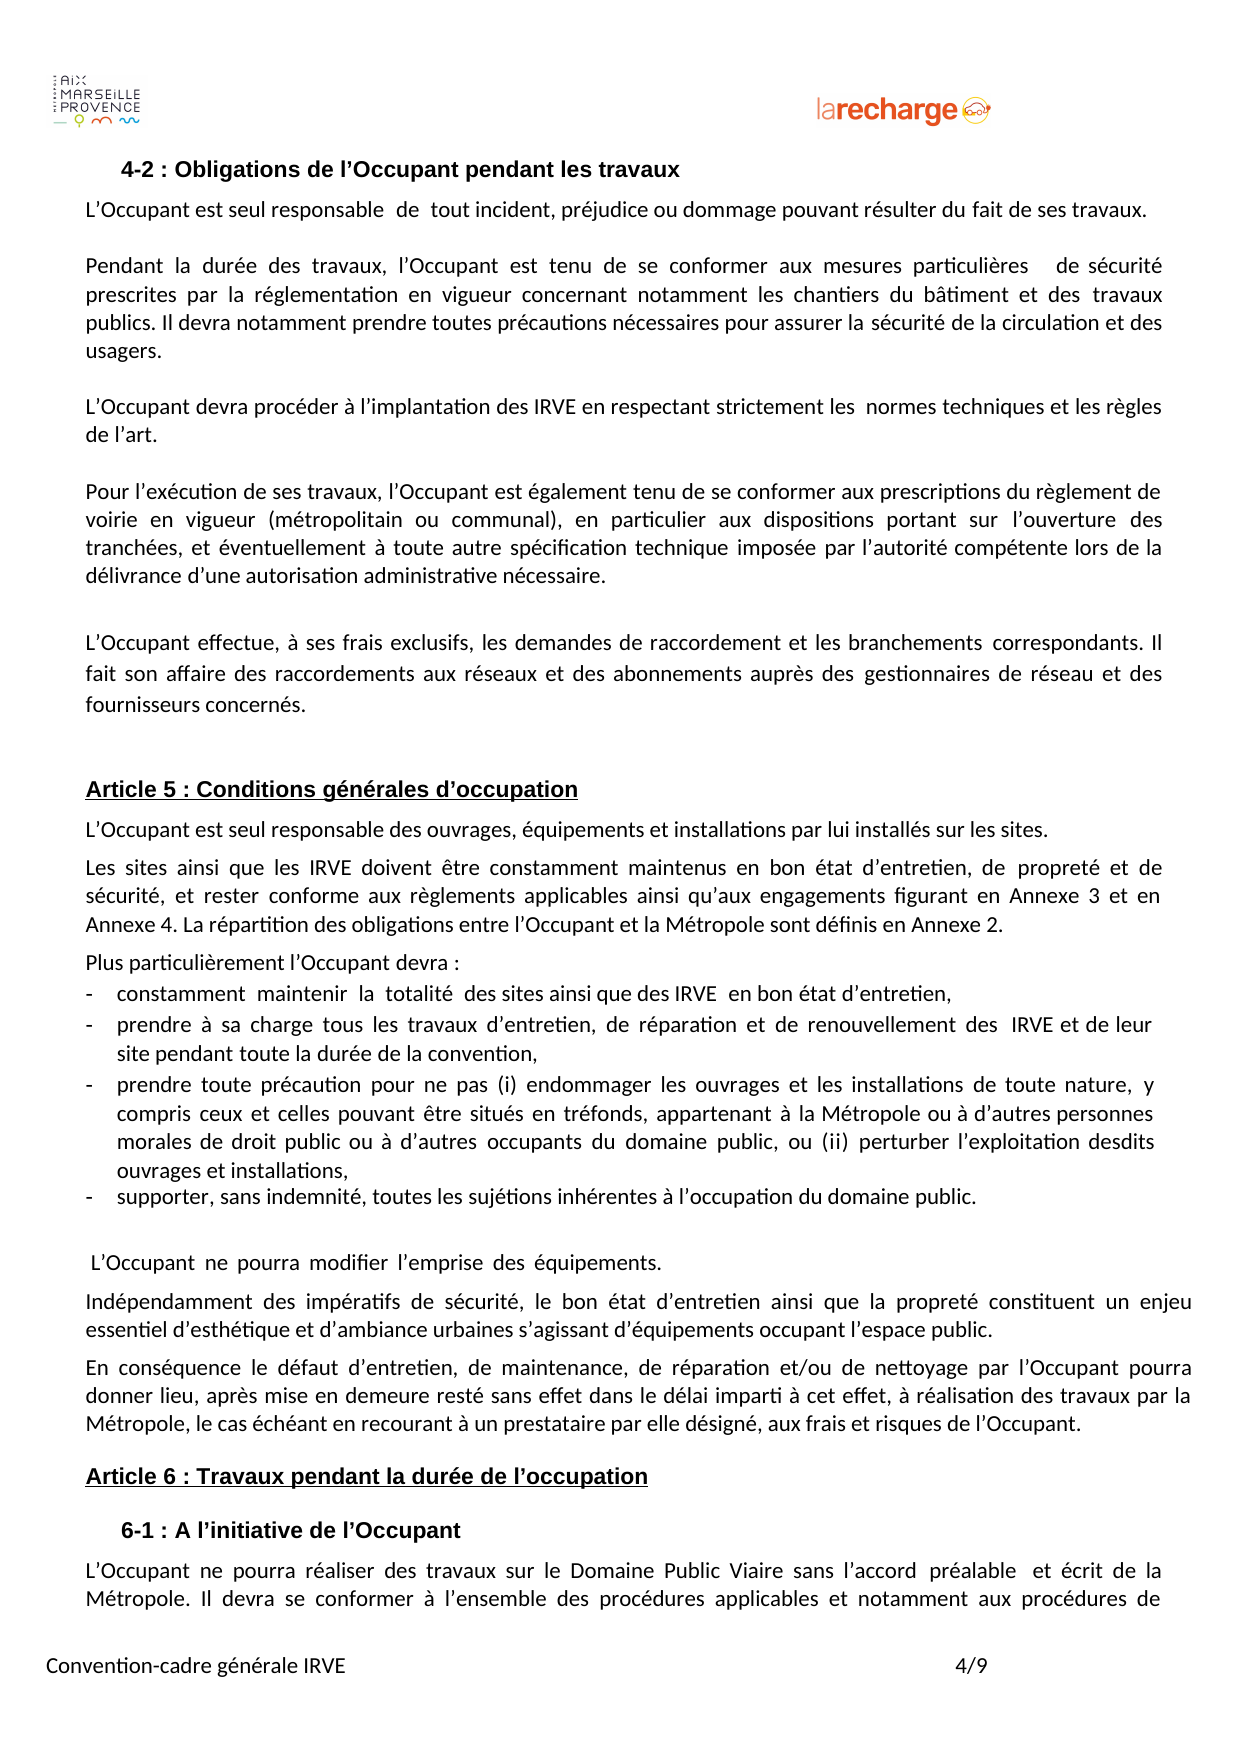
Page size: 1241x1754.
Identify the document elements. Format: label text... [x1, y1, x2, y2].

subtitle 4-2 : Obligations de l’Occupant pendant les travaux [121, 156, 1194, 182]
text L’Occupant devra procéder à l’implantation des IRVE en respectant strictement les normes techniques et les règles de l’art. [85, 392, 1162, 448]
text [85, 1556, 1162, 1612]
text L’Occupant effectue, à ses frais exclusifs, les demandes de raccordement et les branchements correspondants. Il fait son affaire des raccordements aux réseaux et des abonnements auprès des gestionnaires de réseau et des fournisseurs concernés. [85, 628, 1163, 718]
list prendre à sa charge tous les travaux d’entretien, de réparation et de renouvellement des IRVE et de leur site pendant toute la durée de la convention, [85, 1008, 1153, 1068]
list supporter, sans indemnité, toutes les sujétions inhérentes à l’occupation du domaine public. [85, 1184, 1194, 1209]
text Pendant la durée des travaux, l’Occupant est tenu de se conformer aux mesures particulières de sécurité prescrites par la réglementation en vigueur concernant notamment les chantiers du bâtiment et des travaux publics. Il devra notamment prendre toutes précautions nécessaires pour assurer la sécurité de la circulation et des usagers. [85, 251, 1162, 364]
subtitle 6-1 : A l’initiative de l’Occupant [121, 1517, 1194, 1544]
list prendre toute précaution pour ne pas (i) endommager les ouvrages et les installations de toute nature, y compris ceux et celles pouvant être situés en tréfonds, appartenant à la Métropole ou à d’autres personnes morales de droit public ou à d’autres occupants du domaine public, ou (ii) perturber l’exploitation desdits ouvrages et installations, [85, 1068, 1155, 1184]
picture [45, 75, 148, 128]
text En conséquence le défaut d’entretien, de maintenance, de réparation et/ou de nettoyage par l’Occupant pourra donner lieu, après mise en demeure resté sans effet dans le délai imparti à cet effet, à réalisation des travaux par la Métropole, le cas échéant en recourant à un prestataire par elle désigné, aux frais et risques de l’Occupant. [85, 1353, 1194, 1437]
text Plus particulièrement l’Occupant devra : [85, 948, 1194, 976]
text Pour l’exécution de ses travaux, l’Occupant est également tenu de se conformer aux prescriptions du règlement de voirie en vigueur (métropolitain ou communal), en particulier aux dispositions portant sur l’ouverture des tranchées, et éventuellement à toute autre spécification technique imposée par l’autorité compétente lors de la délivrance d’une autorisation administrative nécessaire. [85, 477, 1162, 589]
text L’Occupant ne pourra modifier l’emprise des équipements. [85, 1248, 1162, 1276]
text L’Occupant est seul responsable des ouvrages, équipements et installations par lui installés sur les sites. [85, 815, 1162, 843]
picture [816, 93, 991, 128]
list constamment maintenir la totalité des sites ainsi que des IRVE en bon état d’entretien, [85, 977, 1150, 1008]
text Indépendamment des impératifs de sécurité, le bon état d’entretien ainsi que la propreté constituent un enjeu essentiel d’esthétique et d’ambiance urbaines s’agissant d’équipements occupant l’espace public. [85, 1287, 1194, 1343]
subtitle Article 6 : Travaux pendant la durée de l’occupation [85, 1463, 1194, 1489]
subtitle Article 5 : Conditions générales d’occupation [85, 776, 1194, 803]
text L’Occupant est seul responsable de tout incident, préjudice ou dommage pouvant résulter du fait de ses travaux. [85, 195, 1162, 223]
text Les sites ainsi que les IRVE doivent être constamment maintenus en bon état d’entretien, de propreté et de sécurité, et rester conforme aux règlements applicables ainsi qu’aux engagements figurant en Annexe 3 et en Annexe 4. La répartition des obligations entre l’Occupant et la Métropole sont définis en Annexe 2. [85, 853, 1162, 938]
